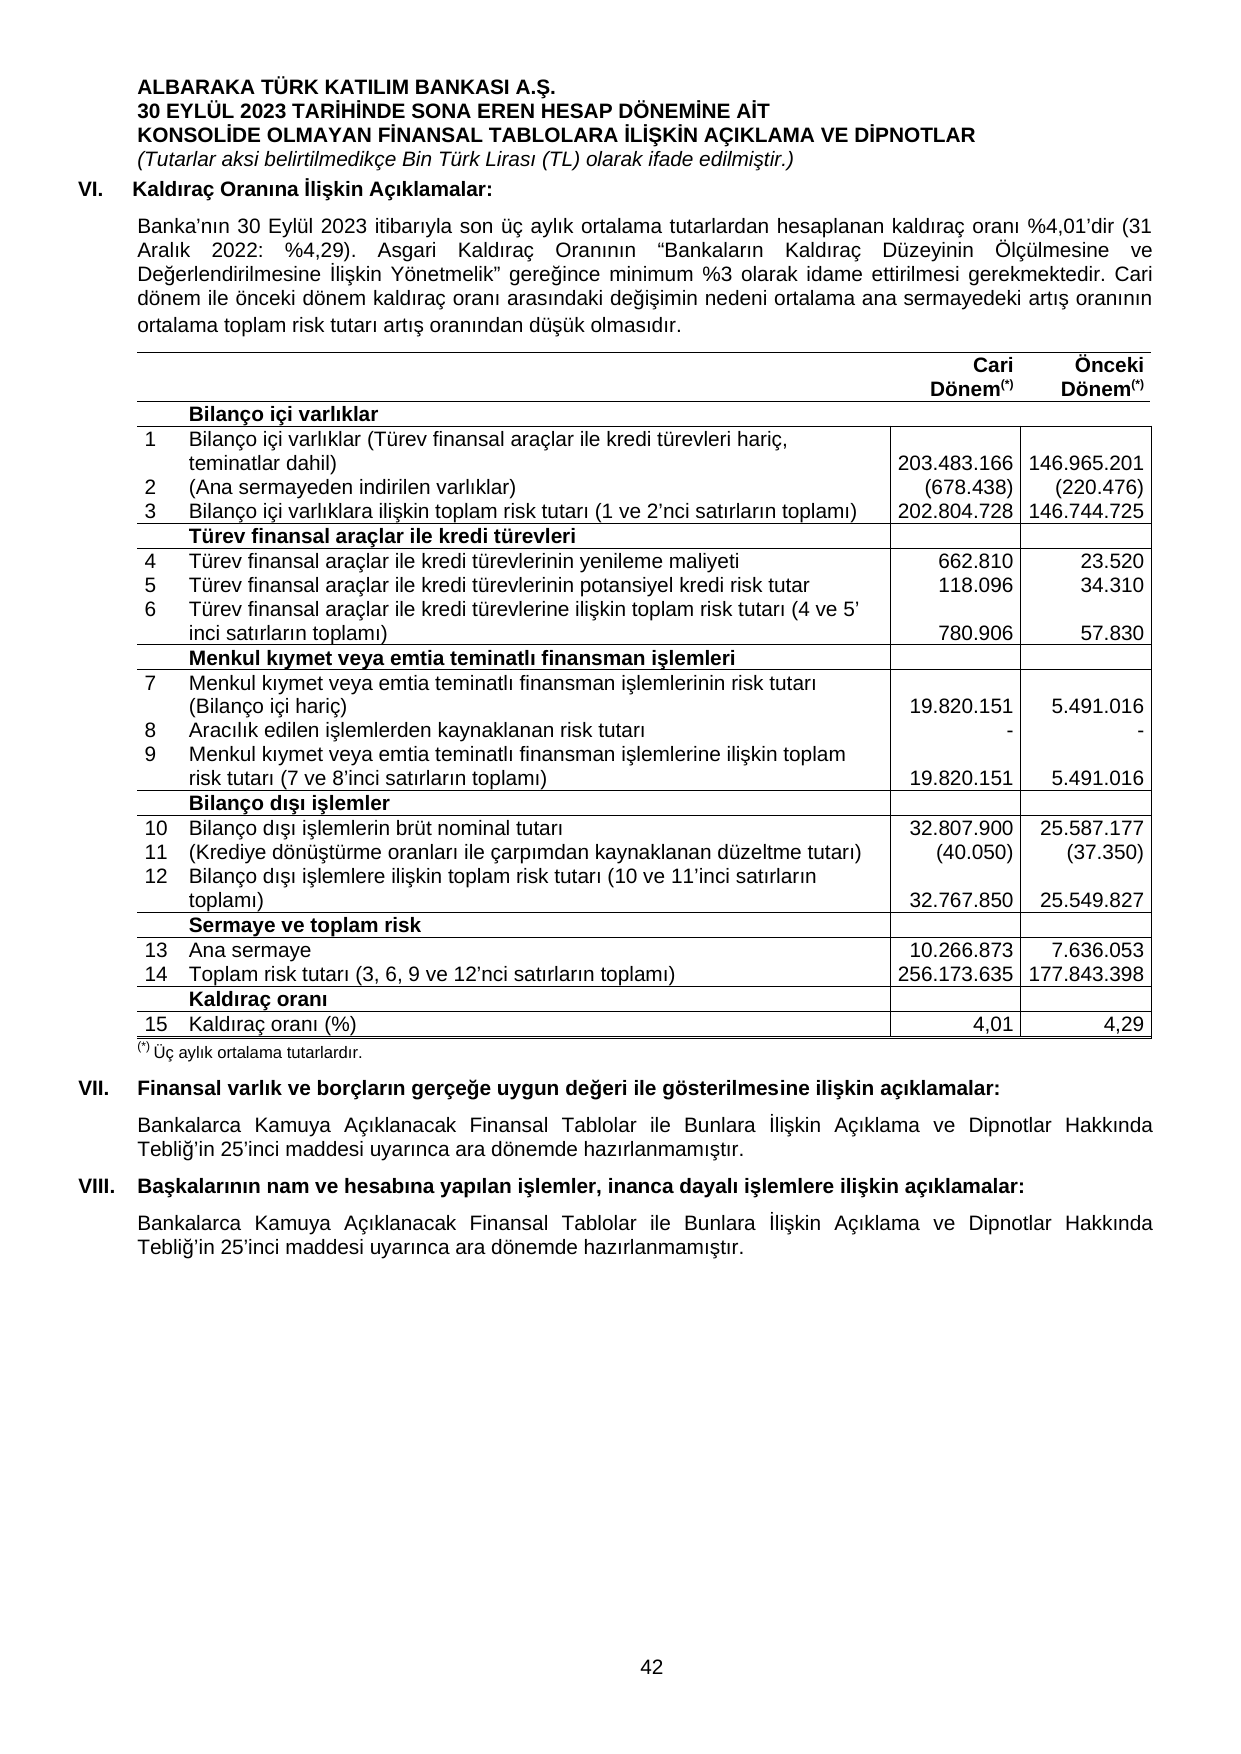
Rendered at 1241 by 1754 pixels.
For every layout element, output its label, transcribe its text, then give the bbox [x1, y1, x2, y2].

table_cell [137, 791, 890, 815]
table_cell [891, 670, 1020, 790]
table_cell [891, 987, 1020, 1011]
text Bankalarca Kamuya Açıklanacak Finansal Tablolar ile Bunlara İlişkin Açıklama ve Dipnotlar Hakkında Tebliğ’in 25’inci maddesi uyarınca ara dönemde hazırlanmamıştır. [137, 1211, 1154, 1259]
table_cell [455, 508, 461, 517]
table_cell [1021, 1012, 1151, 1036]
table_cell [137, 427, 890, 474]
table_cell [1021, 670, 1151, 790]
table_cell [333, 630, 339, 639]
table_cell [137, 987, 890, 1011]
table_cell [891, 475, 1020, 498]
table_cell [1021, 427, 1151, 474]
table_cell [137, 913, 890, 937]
text VIII. Başkalarının nam ve hesabına yapılan işlemler, inanca dayalı işlemlere ilişkin açıklamalar: [78, 1173, 1154, 1197]
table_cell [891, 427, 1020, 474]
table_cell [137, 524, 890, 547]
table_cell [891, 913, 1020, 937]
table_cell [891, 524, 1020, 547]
text Bankalarca Kamuya Açıklanacak Finansal Tablolar ile Bunlara İlişkin Açıklama ve Dipnotlar Hakkında Tebliğ’in 25’inci maddesi uyarınca ara dönemde hazırlanmamıştır. [137, 1113, 1154, 1161]
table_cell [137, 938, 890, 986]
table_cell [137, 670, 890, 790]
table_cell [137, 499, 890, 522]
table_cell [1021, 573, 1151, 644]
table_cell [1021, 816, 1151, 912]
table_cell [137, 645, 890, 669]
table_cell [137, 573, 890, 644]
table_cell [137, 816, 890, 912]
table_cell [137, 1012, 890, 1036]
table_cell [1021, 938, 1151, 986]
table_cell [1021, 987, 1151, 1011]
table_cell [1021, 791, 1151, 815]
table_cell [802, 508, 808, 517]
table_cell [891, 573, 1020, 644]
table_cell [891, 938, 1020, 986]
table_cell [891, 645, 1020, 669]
text VI. Kaldıraç Oranına İlişkin Açıklamalar: [78, 177, 1166, 201]
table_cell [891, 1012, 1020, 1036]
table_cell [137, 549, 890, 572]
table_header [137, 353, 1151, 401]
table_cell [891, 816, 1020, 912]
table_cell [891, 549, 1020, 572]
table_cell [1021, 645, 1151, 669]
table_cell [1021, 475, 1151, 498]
text (*) Üç aylık ortalama tutarlardır. [137, 1039, 446, 1063]
text VII. Finansal varlık ve borçların gerçeğe uygun değeri ile gösterilmesine ilişkin açıklamalar: [78, 1076, 1154, 1101]
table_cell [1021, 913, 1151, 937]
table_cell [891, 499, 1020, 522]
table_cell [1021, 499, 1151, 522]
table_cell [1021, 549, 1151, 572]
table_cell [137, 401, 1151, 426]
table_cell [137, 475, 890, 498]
text Banka’nın 30 Eylül 2023 itibarıyla son üç aylık ortalama tutarlardan hesaplanan kaldıraç oranı %4,01’dir (31 Aralık 2022: %4,29). Asgari Kaldıraç Oranının “Bankaların Kaldıraç Düzeyinin Ölçülmesine ve Değerlendirilmesine İlişkin Yönetmelik” gereğince minimum %3 olarak idame ettirilmesi gerekmektedir. Cari dönem ile önceki dönem kaldıraç oranı arasındaki değişimin nedeni ortalama ana sermayedeki artış oranının ortalama toplam risk tutarı artış oranından düşük olmasıdır. [137, 213, 1154, 338]
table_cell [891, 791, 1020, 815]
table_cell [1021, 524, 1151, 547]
